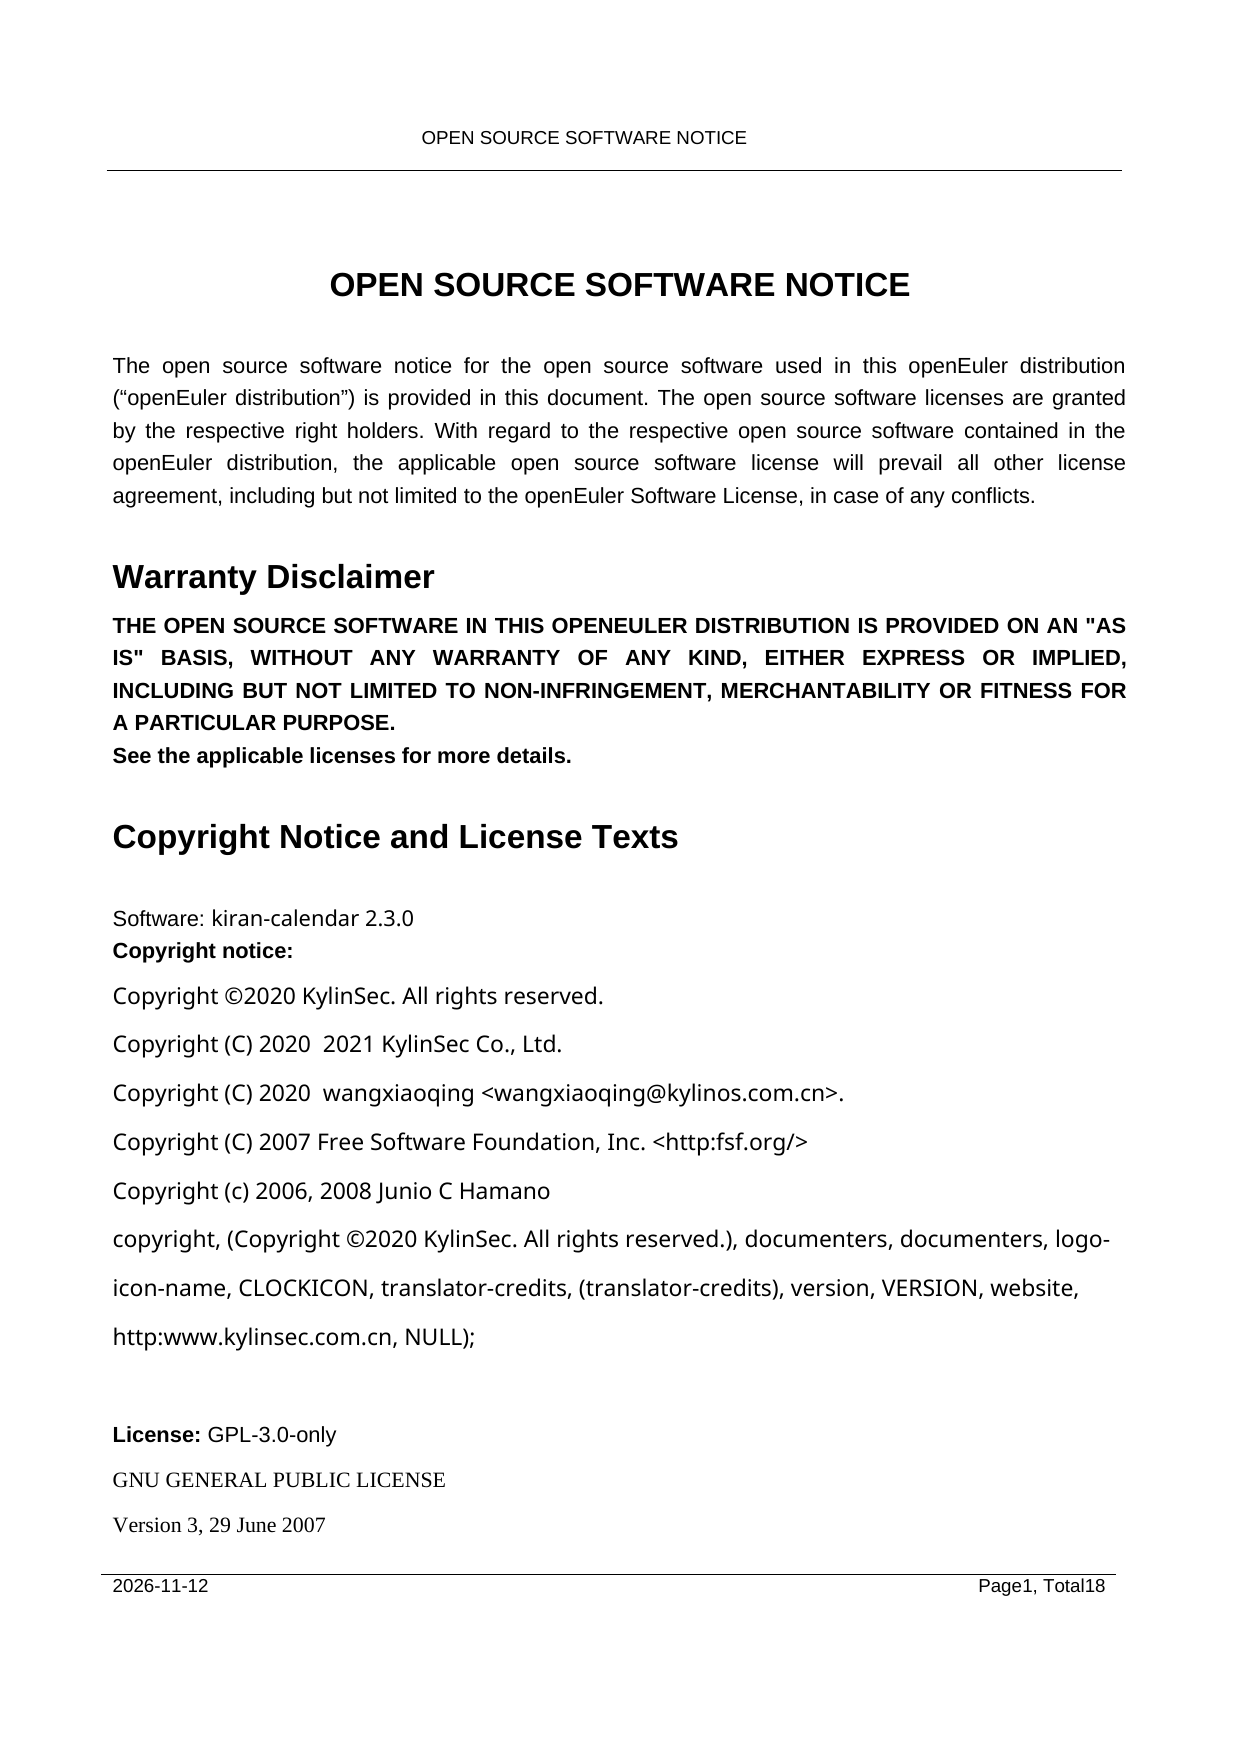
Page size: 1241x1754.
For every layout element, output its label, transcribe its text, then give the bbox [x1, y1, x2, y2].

text THE OPEN SOURCE SOFTWARE IN THIS OPENEULER DISTRIBUTION IS PROVIDED ON AN "AS IS" BASIS, WITHOUT ANY WARRANTY OF ANY KIND, EITHER EXPRESS OR IMPLIED, INCLUDING BUT NOT LIMITED TO NON-INFRINGEMENT, MERCHANTABILITY OR FITNESS FOR A PARTICULAR PURPOSE. See the applicable licenses for more details. [112, 609, 1128, 771]
text GNU GENERAL PUBLIC LICENSE [112, 1463, 1128, 1495]
text Software: kiran-calendar 2.3.0 [112, 901, 1128, 934]
text Copyright ©2020 KylinSec. All rights reserved. Copyright (C) 2020 2021 KylinSec Co., Ltd. Copyright (C) 2020 wangxiaoqing <wangxiaoqing@kylinos.com.cn>. Copyright (C) 2007 Free Software Foundation, Inc. <http:fsf.org/> Copyright (c) 2006, 2008 Junio C Hamano copyright, (Copyright ©2020 KylinSec. All rights reserved.), documenters, documenters, logo-icon-name, CLOCKICON, translator-credits, (translator-credits), version, VERSION, website, http:www.kylinsec.com.cn, NULL); [112, 979, 1128, 1402]
text Copyright Notice and License Texts [112, 804, 1128, 869]
text Warranty Disclaimer [112, 544, 1128, 609]
text The open source software notice for the open source software used in this openEuler distribution (“openEuler distribution”) is provided in this document. The open source software licenses are granted by the respective right holders. With regard to the respective open source software contained in the openEuler distribution, the applicable open source software license will prevail all other license agreement, including but not limited to the openEuler Software License, in case of any conflicts. [112, 349, 1128, 511]
text License: GPL-3.0-only [112, 1418, 1128, 1450]
text Version 3, 29 June 2007 [112, 1508, 1128, 1541]
text Copyright notice: [112, 934, 1128, 966]
text OPEN SOURCE SOFTWARE NOTICE [112, 251, 1128, 316]
